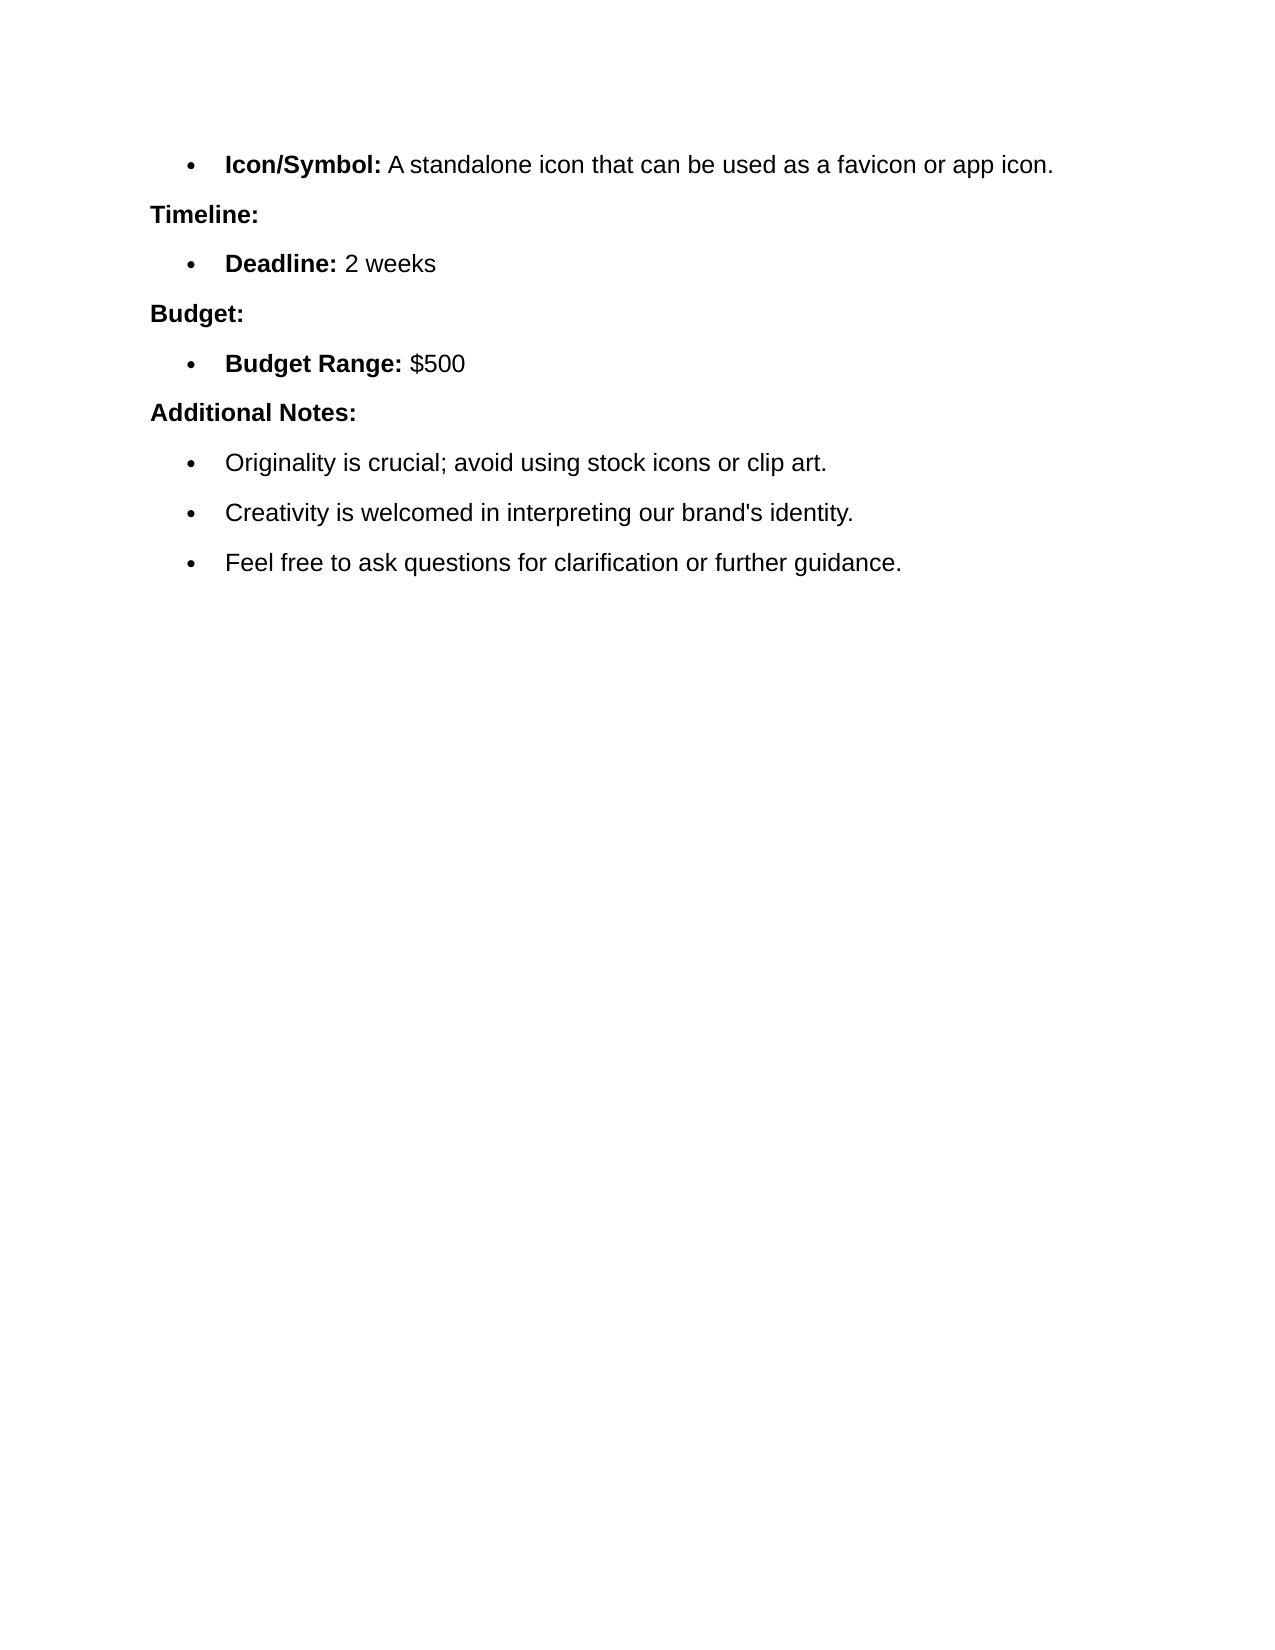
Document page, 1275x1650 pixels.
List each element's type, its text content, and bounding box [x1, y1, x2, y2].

list Creativity is welcomed in interpreting our brand's identity. [187, 498, 1125, 527]
list Budget Range: $500 [187, 349, 1125, 377]
list Deadline: 2 weeks [187, 249, 1125, 278]
text Additional Notes: [150, 398, 1125, 427]
text Timeline: [150, 200, 1125, 228]
list Feel free to ask questions for clarification or further guidance. [187, 547, 1125, 576]
list Originality is crucial; avoid using stock icons or clip art. [187, 448, 1125, 477]
text Budget: [150, 299, 1125, 328]
list Icon/Symbol: A standalone icon that can be used as a favicon or app icon. [187, 150, 1125, 179]
